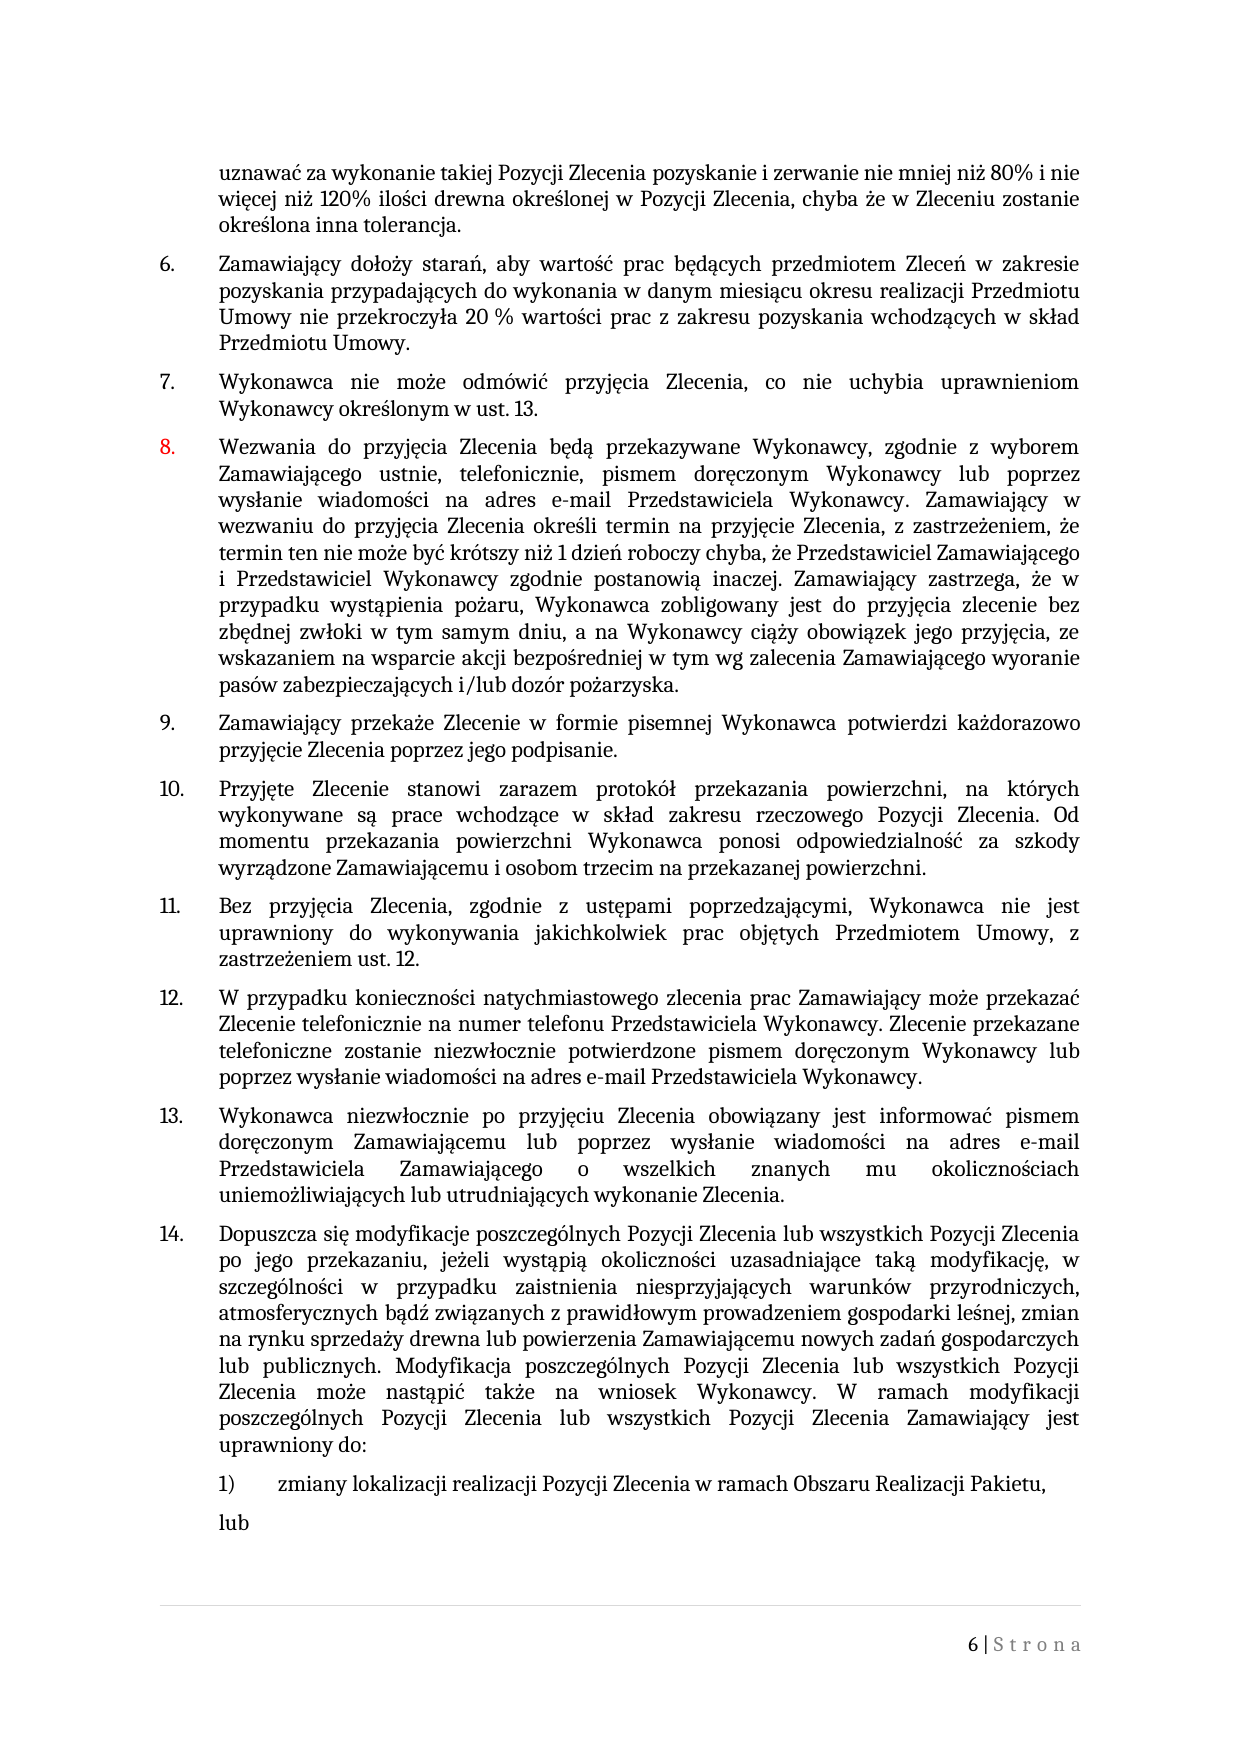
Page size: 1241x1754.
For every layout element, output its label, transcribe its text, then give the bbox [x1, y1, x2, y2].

list Zamawiający przekaże Zlecenie w formie pisemnej Wykonawca potwierdzi każdorazowo przyjęcie Zlecenia poprzez jego podpisanie. [159, 710, 1081, 763]
list Wezwania do przyjęcia Zlecenia będą przekazywane Wykonawcy, zgodnie z wyborem Zamawiającego ustnie, telefonicznie, pismem doręczonym Wykonawcy lub poprzez wysłanie wiadomości na adres e-mail Przedstawiciela Wykonawcy. Zamawiający w wezwaniu do przyjęcia Zlecenia określi termin na przyjęcie Zlecenia, z zastrzeżeniem, że termin ten nie może być krótszy niż 1 dzień roboczy chyba, że Przedstawiciel Zamawiającego i Przedstawiciel Wykonawcy zgodnie postanowią inaczej. Zamawiający zastrzega, że w przypadku wystąpienia pożaru, Wykonawca zobligowany jest do przyjęcia zlecenie bez zbędnej zwłoki w tym samym dniu, a na Wykonawcy ciąży obowiązek jego przyjęcia, ze wskazaniem na wsparcie akcji bezpośredniej w tym wg zalecenia Zamawiającego wyoranie pasów zabezpieczających i/lub dozór pożarzyska. [159, 434, 1081, 698]
text lub [218, 1509, 1081, 1536]
list Wykonawca niezwłocznie po przyjęciu Zlecenia obowiązany jest informować pismem doręczonym Zamawiającemu lub poprzez wysłanie wiadomości na adres e-mail Przedstawiciela Zamawiającego o wszelkich znanych mu okolicznościach uniemożliwiających lub utrudniających wykonanie Zlecenia. [159, 1103, 1081, 1208]
list Zamawiający dołoży starań, aby wartość prac będących przedmiotem Zleceń w zakresie pozyskania przypadających do wykonania w danym miesiącu okresu realizacji Przedmiotu Umowy nie przekroczyła 20 % wartości prac z zakresu pozyskania wchodzących w skład Przedmiotu Umowy. [159, 251, 1081, 356]
text 1) zmiany lokalizacji realizacji Pozycji Zlecenia w ramach Obszaru Realizacji Pakietu, [218, 1470, 1081, 1497]
list Przyjęte Zlecenie stanowi zarazem protokół przekazania powierzchni, na których wykonywane są prace wchodzące w skład zakresu rzeczowego Pozycji Zlecenia. Od momentu przekazania powierzchni Wykonawca ponosi odpowiedzialność za szkody wyrządzone Zamawiającemu i osobom trzecim na przekazanej powierzchni. [159, 775, 1081, 881]
list Bez przyjęcia Zlecenia, zgodnie z ustępami poprzedzającymi, Wykonawca nie jest uprawniony do wykonywania jakichkolwiek prac objętych Przedmiotem Umowy, z zastrzeżeniem ust. 12. [159, 893, 1081, 972]
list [159, 159, 1081, 238]
list Dopuszcza się modyfikacje poszczególnych Pozycji Zlecenia lub wszystkich Pozycji Zlecenia po jego przekazaniu, jeżeli wystąpią okoliczności uzasadniające taką modyfikację, w szczególności w przypadku zaistnienia niesprzyjających warunków przyrodniczych, atmosferycznych bądź związanych z prawidłowym prowadzeniem gospodarki leśnej, zmian na rynku sprzedaży drewna lub powierzenia Zamawiającemu nowych zadań gospodarczych lub publicznych. Modyfikacja poszczególnych Pozycji Zlecenia lub wszystkich Pozycji Zlecenia może nastąpić także na wniosek Wykonawcy. W ramach modyfikacji poszczególnych Pozycji Zlecenia lub wszystkich Pozycji Zlecenia Zamawiający jest uprawniony do: [159, 1221, 1081, 1458]
list Wykonawca nie może odmówić przyjęcia Zlecenia, co nie uchybia uprawnieniom Wykonawcy określonym w ust. 13. [159, 369, 1081, 422]
list W przypadku konieczności natychmiastowego zlecenia prac Zamawiający może przekazać Zlecenie telefonicznie na numer telefonu Przedstawiciela Wykonawcy. Zlecenie przekazane telefoniczne zostanie niezwłocznie potwierdzone pismem doręczonym Wykonawcy lub poprzez wysłanie wiadomości na adres e-mail Przedstawiciela Wykonawcy. [159, 985, 1081, 1090]
